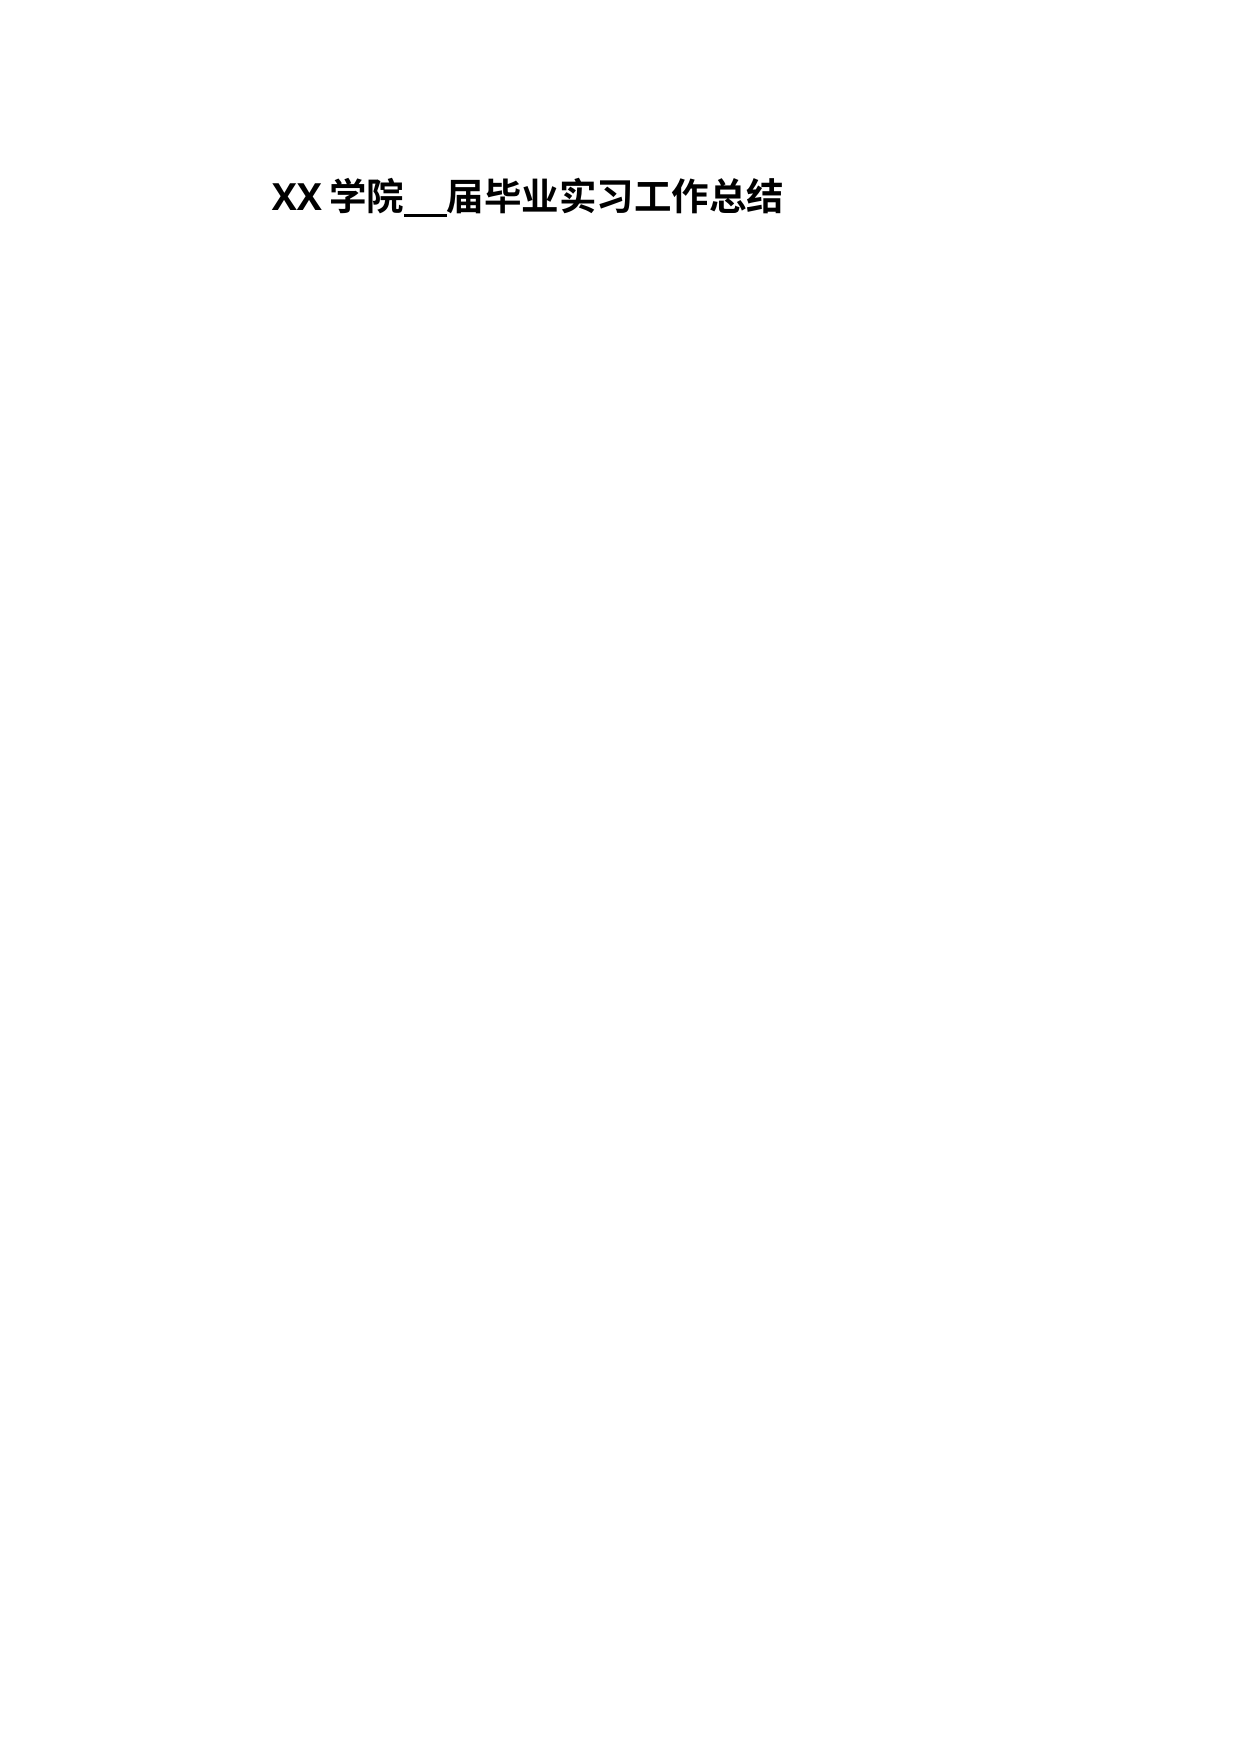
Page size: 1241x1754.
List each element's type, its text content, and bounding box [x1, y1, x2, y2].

text XX学院 届毕业实习工作总结 [187, 162, 1053, 227]
